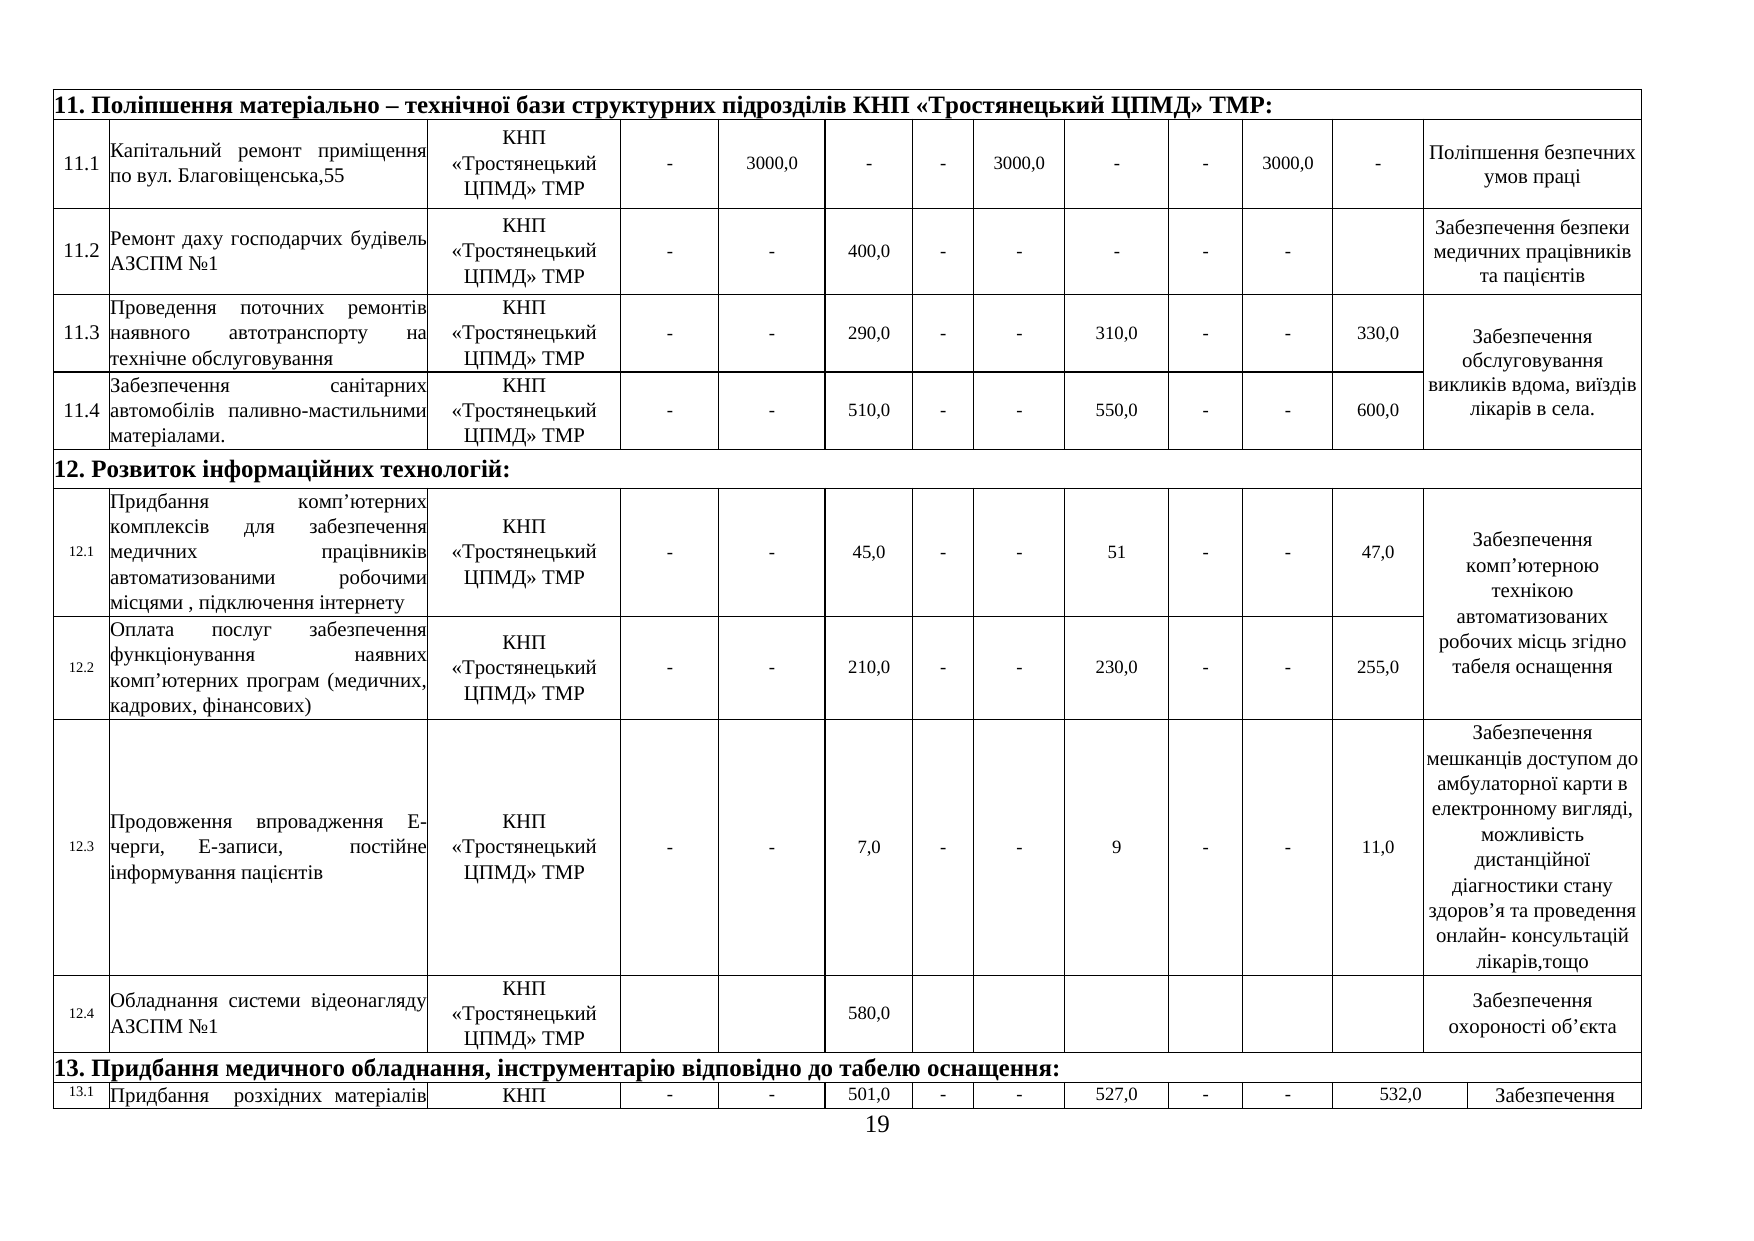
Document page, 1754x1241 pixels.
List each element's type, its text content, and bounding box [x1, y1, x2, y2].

table_cell 230,0 [1065, 617, 1168, 719]
table_cell Придбання комп’ютерних комплексів для забезпечення медичних працівників автоматизованими робочими місцями , підключення інтернету [110, 489, 427, 616]
table_cell 210,0 [826, 617, 912, 719]
table_cell - [1333, 120, 1423, 208]
table_cell 527,0 [1065, 1083, 1168, 1108]
table_cell 13. Придбання медичного обладнання, інструментарію відповідно до табелю оснащення: [54, 1053, 1641, 1082]
table_cell Продовження впровадження Е-черги, Е-записи, постійне інформування пацієнтів [110, 720, 427, 974]
table_cell 12.2 [54, 617, 109, 719]
table_cell КНП «Тростянецький ЦПМД» ТМР [428, 120, 620, 208]
table_cell КНП «Тростянецький ЦПМД» ТМР [428, 489, 620, 616]
table_cell - [719, 209, 824, 294]
table_cell Забезпечення охороності об’єкта [1424, 976, 1641, 1052]
table_cell 550,0 [1065, 373, 1168, 449]
table_cell - [974, 1083, 1064, 1108]
table_cell - [1243, 209, 1332, 294]
table_cell 510,0 [826, 373, 912, 449]
table_cell - [913, 209, 973, 294]
table_cell 11,0 [1333, 720, 1423, 974]
table_cell КНП «Тростянецький ЦПМД» ТМР [428, 373, 620, 449]
table_cell 7,0 [826, 720, 912, 974]
table_cell 255,0 [1333, 617, 1423, 719]
table_cell - [1065, 209, 1168, 294]
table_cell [428, 1083, 620, 1108]
table_cell [913, 976, 973, 1052]
table_cell - [1243, 720, 1332, 974]
table_cell 12.3 [54, 720, 109, 974]
table_cell - [1169, 720, 1242, 974]
table_cell - [1169, 209, 1242, 294]
table_cell Капітальний ремонт приміщення по вул. Благовіщенська,55 [110, 120, 427, 208]
table_cell 501,0 [826, 1083, 912, 1108]
table_cell - [621, 489, 718, 616]
table_cell 11.1 [54, 120, 109, 208]
table_cell 3000,0 [974, 120, 1064, 208]
table_cell - [1169, 617, 1242, 719]
table_cell - [1169, 295, 1242, 371]
table_cell 11.3 [54, 295, 109, 371]
table_cell 12. Розвиток інформаційних технологій: [54, 450, 1641, 487]
table_cell 9 [1065, 720, 1168, 974]
table_cell - [719, 373, 824, 449]
table_cell 330,0 [1333, 295, 1423, 371]
table_cell - [1169, 373, 1242, 449]
table_cell 600,0 [1333, 373, 1423, 449]
table_cell 13.1 [54, 1083, 109, 1108]
table_cell - [719, 720, 824, 974]
table_cell - [719, 1083, 824, 1108]
table_cell Забезпечення санітарних автомобілів паливно-мастильними матеріалами. [110, 373, 427, 449]
table_cell [1243, 976, 1332, 1052]
table_cell [621, 976, 718, 1052]
table_cell 12.1 [54, 489, 109, 616]
table_cell 532,0 [1333, 1083, 1467, 1108]
table_cell - [913, 489, 973, 616]
table_cell 45,0 [826, 489, 912, 616]
table_cell [1333, 209, 1423, 294]
table_cell Забезпечення обслуговування викликів вдома, виїздів лікарів в села. [1424, 295, 1641, 449]
table_cell КНП «Тростянецький ЦПМД» ТМР [428, 295, 620, 371]
table_cell КНП «Тростянецький ЦПМД» ТМР [428, 976, 620, 1052]
table_cell Забезпечення комп’ютерною технікою автоматизованих робочих місць згідно табеля оснащення [1424, 489, 1641, 719]
table_cell - [1169, 120, 1242, 208]
table_cell - [621, 295, 718, 371]
table_cell - [974, 489, 1064, 616]
table_cell - [974, 295, 1064, 371]
table_cell - [1243, 373, 1332, 449]
table_cell - [621, 1083, 718, 1108]
table_cell 47,0 [1333, 489, 1423, 616]
table_cell 290,0 [826, 295, 912, 371]
table_cell КНП «Тростянецький ЦПМД» ТМР [428, 209, 620, 294]
table_cell - [1243, 1083, 1332, 1108]
table_cell - [913, 295, 973, 371]
table_cell - [913, 617, 973, 719]
table_cell - [1169, 1083, 1242, 1108]
table_cell 580,0 [826, 976, 912, 1052]
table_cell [1468, 1083, 1641, 1108]
table_cell 400,0 [826, 209, 912, 294]
table_cell [1333, 976, 1423, 1052]
table_cell - [974, 720, 1064, 974]
table_cell 12.4 [54, 976, 109, 1052]
table_cell - [621, 720, 718, 974]
table_cell [974, 976, 1064, 1052]
table_cell - [974, 373, 1064, 449]
table_cell - [913, 373, 973, 449]
table_cell 3000,0 [719, 120, 824, 208]
table_cell Поліпшення безпечних умов праці [1424, 120, 1641, 208]
table_cell - [974, 617, 1064, 719]
table_cell - [1243, 617, 1332, 719]
table_cell Забезпечення мешканців доступом до амбулаторної карти в електронному вигляді, можливість дистанційної діагностики стану здоров’я та проведення онлайн- консультацій лікарів,тощо [1424, 720, 1641, 974]
table_cell - [1243, 295, 1332, 371]
table_cell Ремонт даху господарчих будівель АЗСПМ №1 [110, 209, 427, 294]
table_cell - [913, 720, 973, 974]
table_cell Оплата послуг забезпечення функціонування наявних комп’ютерних програм (медичних, кадрових, фінансових) [110, 617, 427, 719]
table_cell 310,0 [1065, 295, 1168, 371]
table_cell Обладнання системи відеонагляду АЗСПМ №1 [110, 976, 427, 1052]
table_cell - [719, 489, 824, 616]
table_cell 11.2 [54, 209, 109, 294]
table_cell - [826, 120, 912, 208]
table_cell - [1243, 489, 1332, 616]
table_cell - [719, 295, 824, 371]
table_cell КНП «Тростянецький ЦПМД» ТМР [428, 720, 620, 974]
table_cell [110, 1083, 427, 1108]
table_cell [719, 976, 824, 1052]
table_cell - [621, 120, 718, 208]
table_cell 11. Поліпшення матеріально – технічної бази структурних підрозділів КНП «Тростянецький ЦПМД» ТМР: [54, 90, 1641, 118]
table_cell КНП «Тростянецький ЦПМД» ТМР [428, 617, 620, 719]
table_cell - [974, 209, 1064, 294]
table_cell 11.4 [54, 373, 109, 449]
table_cell - [621, 209, 718, 294]
table_cell - [1065, 120, 1168, 208]
table_cell Проведення поточних ремонтів наявного автотранспорту на технічне обслуговування [110, 295, 427, 371]
table_cell - [719, 617, 824, 719]
table_cell 3000,0 [1243, 120, 1332, 208]
table_cell - [913, 1083, 973, 1108]
table_cell [1169, 976, 1242, 1052]
table_cell Забезпечення безпеки медичних працівників та пацієнтів [1424, 209, 1641, 294]
table_cell - [913, 120, 973, 208]
table_cell - [621, 373, 718, 449]
table_cell - [621, 617, 718, 719]
table_cell [1065, 976, 1168, 1052]
table_cell - [1169, 489, 1242, 616]
table_cell 51 [1065, 489, 1168, 616]
